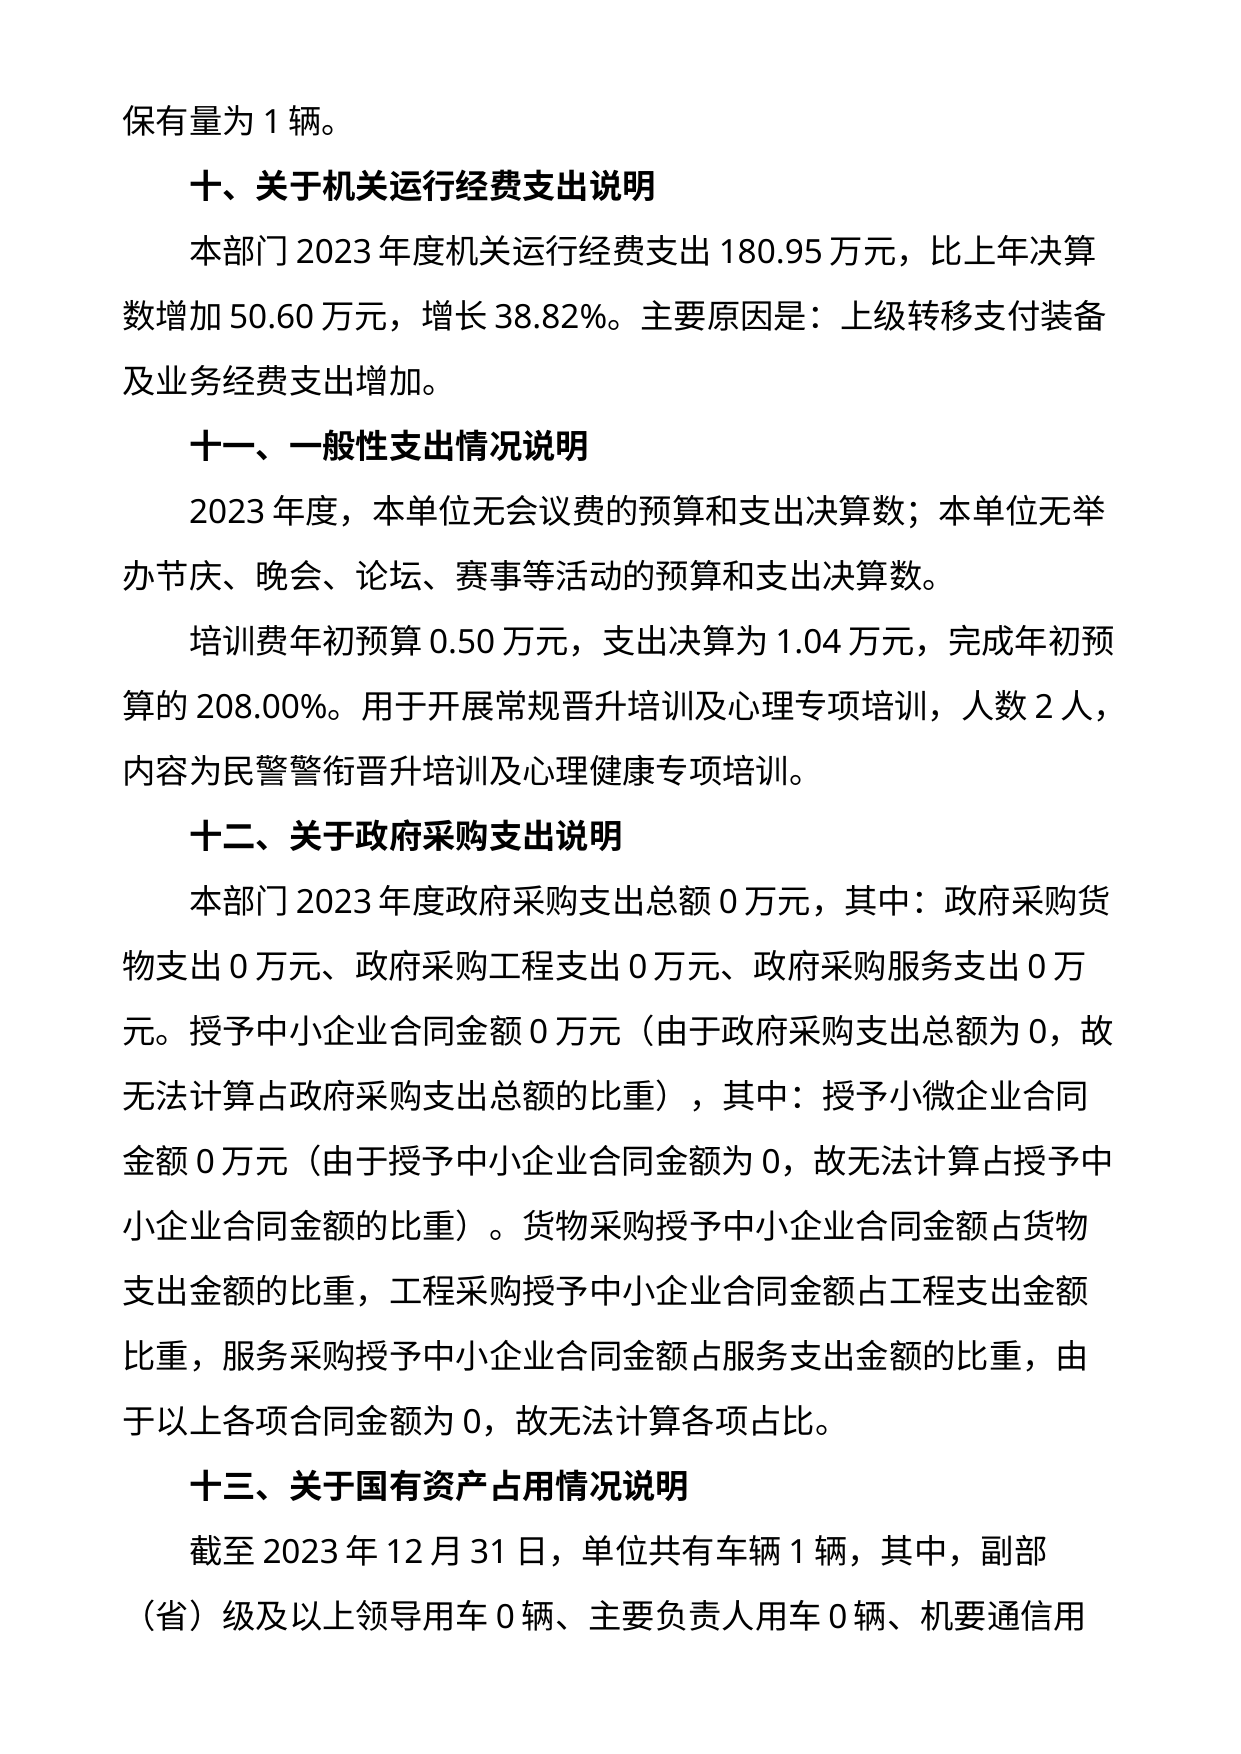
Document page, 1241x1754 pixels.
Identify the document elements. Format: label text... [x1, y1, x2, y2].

text 十二、关于政府采购支出说明 [122, 802, 1118, 867]
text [122, 1517, 1118, 1647]
list 一般性支出情况说明 [122, 412, 1118, 477]
text 本部门2023年度机关运行经费支出180.95万元，比上年决算数增加50.60万元，增长38.82%。主要原因是：上级转移支付装备及业务经费支出增加。 [122, 217, 1118, 412]
text 2023年度，本单位无会议费的预算和支出决算数；本单位无举办节庆、晚会、论坛、赛事等活动的预算和支出决算数。 [122, 477, 1118, 607]
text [122, 87, 1118, 152]
text 本部门2023年度政府采购支出总额0万元，其中：政府采购货物支出0万元、政府采购工程支出0万元、政府采购服务支出0万元。授予中小企业合同金额0万元（由于政府采购支出总额为0，故无法计算占政府采购支出总额的比重），其中：授予小微企业合同金额0万元（由于授予中小企业合同金额为0，故无法计算占授予中小企业合同金额的比重）。货物采购授予中小企业合同金额占货物支出金额的比重，工程采购授予中小企业合同金额占工程支出金额比重，服务采购授予中小企业合同金额占服务支出金额的比重，由于以上各项合同金额为0，故无法计算各项占比。 [122, 867, 1118, 1452]
text 培训费年初预算0.50万元，支出决算为1.04万元，完成年初预算的208.00%。用于开展常规晋升培训及心理专项培训，人数2人，内容为民警警衔晋升培训及心理健康专项培训。 [122, 607, 1118, 802]
text 十、关于机关运行经费支出说明 [122, 152, 1118, 217]
text 十三、关于国有资产占用情况说明 [122, 1452, 1118, 1517]
